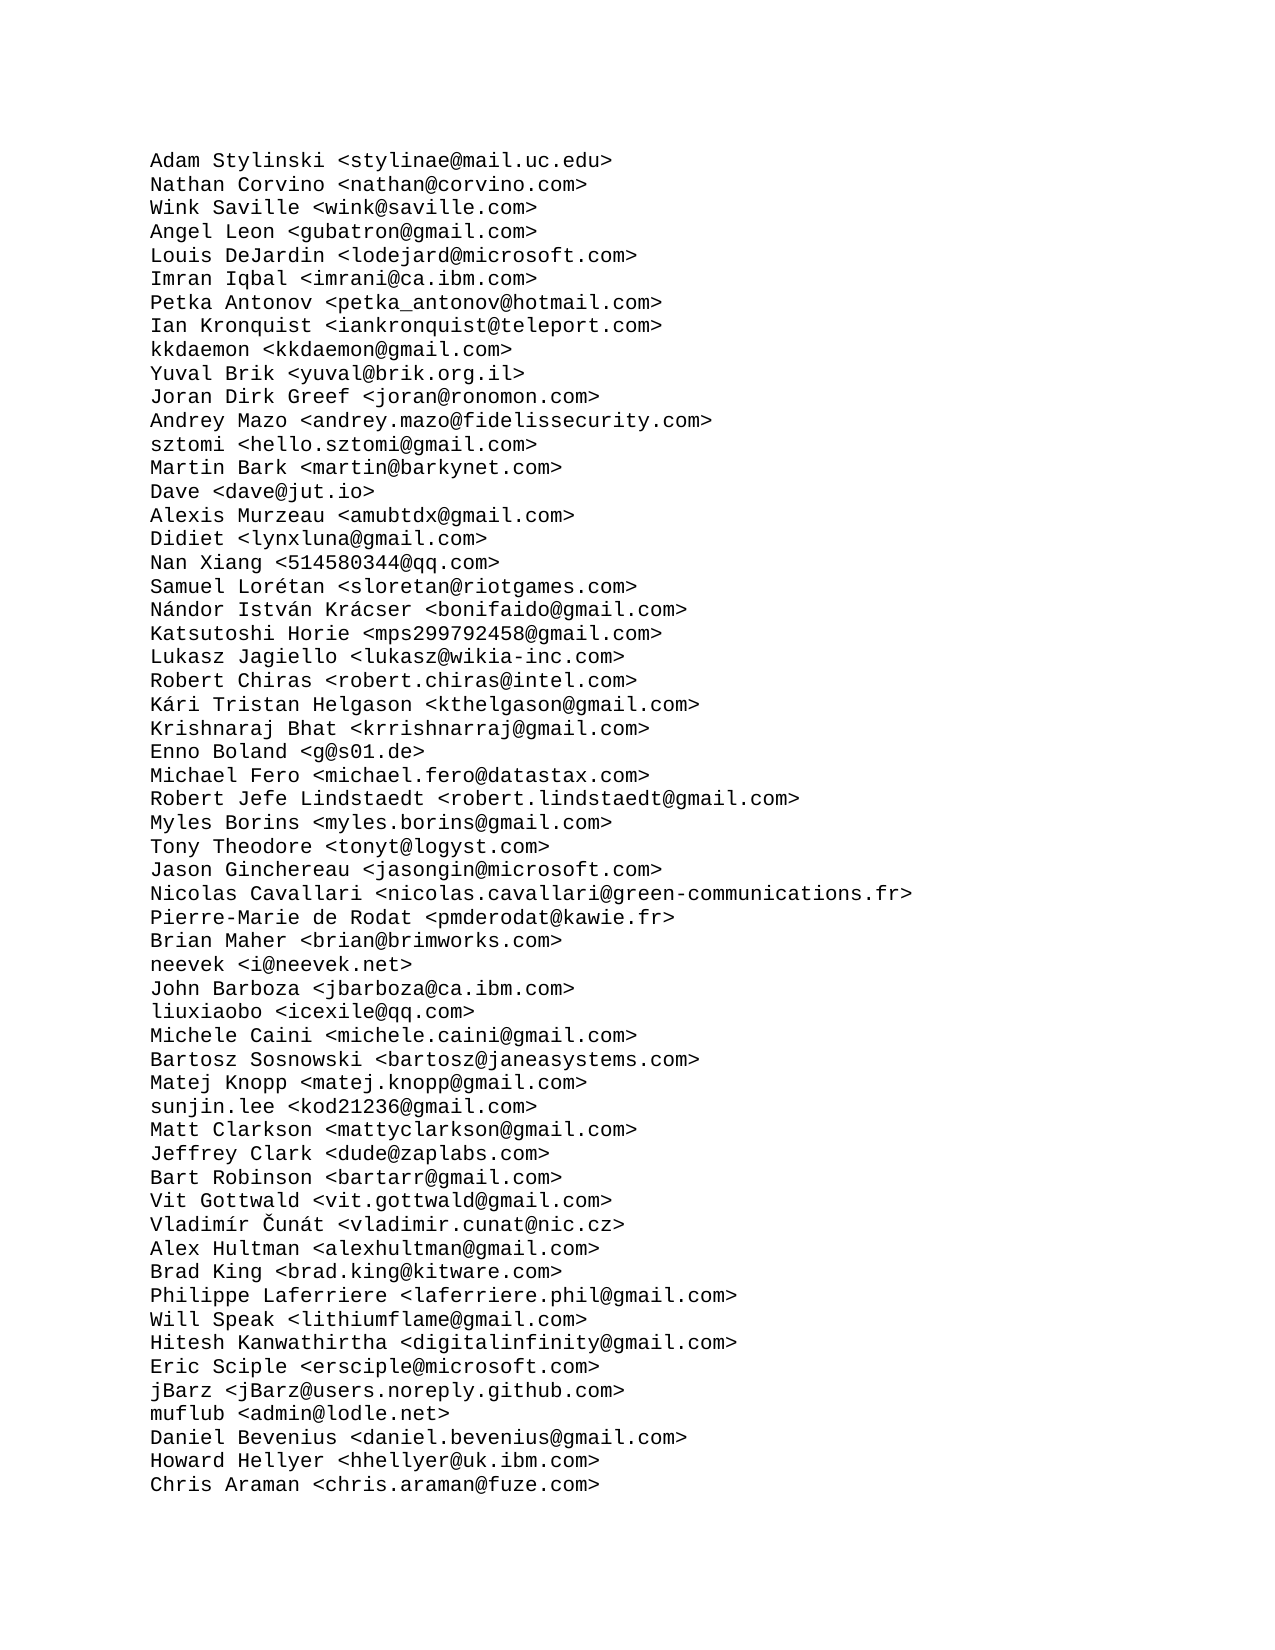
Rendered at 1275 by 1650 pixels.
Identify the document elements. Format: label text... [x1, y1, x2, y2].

text Matej Knopp <matej.knopp@gmail.com> [150, 1072, 1125, 1096]
text Matt Clarkson <mattyclarkson@gmail.com> [150, 1119, 1125, 1143]
text Krishnaraj Bhat <krrishnarraj@gmail.com> [150, 717, 1125, 741]
text Brad King <brad.king@kitware.com> [150, 1261, 1125, 1285]
text Myles Borins <myles.borins@gmail.com> [150, 812, 1125, 836]
text Andrey Mazo <andrey.mazo@fidelissecurity.com> [150, 410, 1125, 434]
text Pierre-Marie de Rodat <pmderodat@kawie.fr> [150, 907, 1125, 930]
text Yuval Brik <yuval@brik.org.il> [150, 363, 1125, 386]
text Katsutoshi Horie <mps299792458@gmail.com> [150, 623, 1125, 647]
text jBarz <jBarz@users.noreply.github.com> [150, 1379, 1125, 1403]
text Samuel Lorétan <sloretan@riotgames.com> [150, 576, 1125, 599]
text Louis DeJardin <lodejard@microsoft.com> [150, 244, 1125, 268]
text Enno Boland <g@s01.de> [150, 741, 1125, 765]
text Bartosz Sosnowski <bartosz@janeasystems.com> [150, 1048, 1125, 1072]
text Angel Leon <gubatron@gmail.com> [150, 221, 1125, 244]
text neevek <i@neevek.net> [150, 954, 1125, 978]
text Jeffrey Clark <dude@zaplabs.com> [150, 1143, 1125, 1167]
text Hitesh Kanwathirtha <digitalinfinity@gmail.com> [150, 1332, 1125, 1356]
text Alexis Murzeau <amubtdx@gmail.com> [150, 505, 1125, 528]
text Howard Hellyer <hhellyer@uk.ibm.com> [150, 1451, 1125, 1474]
text Daniel Bevenius <daniel.bevenius@gmail.com> [150, 1427, 1125, 1451]
text Adam Stylinski <stylinae@mail.uc.edu> [150, 150, 1125, 174]
text Nathan Corvino <nathan@corvino.com> [150, 174, 1125, 197]
text Tony Theodore <tonyt@logyst.com> [150, 836, 1125, 859]
text John Barboza <jbarboza@ca.ibm.com> [150, 978, 1125, 1001]
text Eric Sciple <ersciple@microsoft.com> [150, 1356, 1125, 1379]
text Didiet <lynxluna@gmail.com> [150, 528, 1125, 552]
text Vladimír Čunát <vladimir.cunat@nic.cz> [150, 1214, 1125, 1238]
text Lukasz Jagiello <lukasz@wikia-inc.com> [150, 647, 1125, 670]
text Martin Bark <martin@barkynet.com> [150, 457, 1125, 481]
text sztomi <hello.sztomi@gmail.com> [150, 434, 1125, 457]
text Jason Ginchereau <jasongin@microsoft.com> [150, 859, 1125, 883]
text Bart Robinson <bartarr@gmail.com> [150, 1167, 1125, 1190]
text Philippe Laferriere <laferriere.phil@gmail.com> [150, 1285, 1125, 1309]
text Imran Iqbal <imrani@ca.ibm.com> [150, 268, 1125, 292]
text liuxiaobo <icexile@qq.com> [150, 1001, 1125, 1025]
text Joran Dirk Greef <joran@ronomon.com> [150, 386, 1125, 410]
text Nicolas Cavallari <nicolas.cavallari@green-communications.fr> [150, 883, 1125, 907]
text Chris Araman <chris.araman@fuze.com> [150, 1474, 1125, 1498]
text Robert Jefe Lindstaedt <robert.lindstaedt@gmail.com> [150, 788, 1125, 812]
text Nan Xiang <514580344@qq.com> [150, 552, 1125, 576]
text Dave <dave@jut.io> [150, 481, 1125, 505]
text kkdaemon <kkdaemon@gmail.com> [150, 339, 1125, 363]
text Wink Saville <wink@saville.com> [150, 197, 1125, 221]
text Vit Gottwald <vit.gottwald@gmail.com> [150, 1190, 1125, 1214]
text muflub <admin@lodle.net> [150, 1403, 1125, 1427]
text Brian Maher <brian@brimworks.com> [150, 930, 1125, 954]
text Petka Antonov <petka_antonov@hotmail.com> [150, 292, 1125, 316]
text Ian Kronquist <iankronquist@teleport.com> [150, 316, 1125, 339]
text Michele Caini <michele.caini@gmail.com> [150, 1025, 1125, 1048]
text sunjin.lee <kod21236@gmail.com> [150, 1096, 1125, 1119]
text Nándor István Krácser <bonifaido@gmail.com> [150, 599, 1125, 623]
text Robert Chiras <robert.chiras@intel.com> [150, 670, 1125, 694]
text Kári Tristan Helgason <kthelgason@gmail.com> [150, 694, 1125, 717]
text Michael Fero <michael.fero@datastax.com> [150, 765, 1125, 788]
text Alex Hultman <alexhultman@gmail.com> [150, 1238, 1125, 1261]
text Will Speak <lithiumflame@gmail.com> [150, 1309, 1125, 1332]
